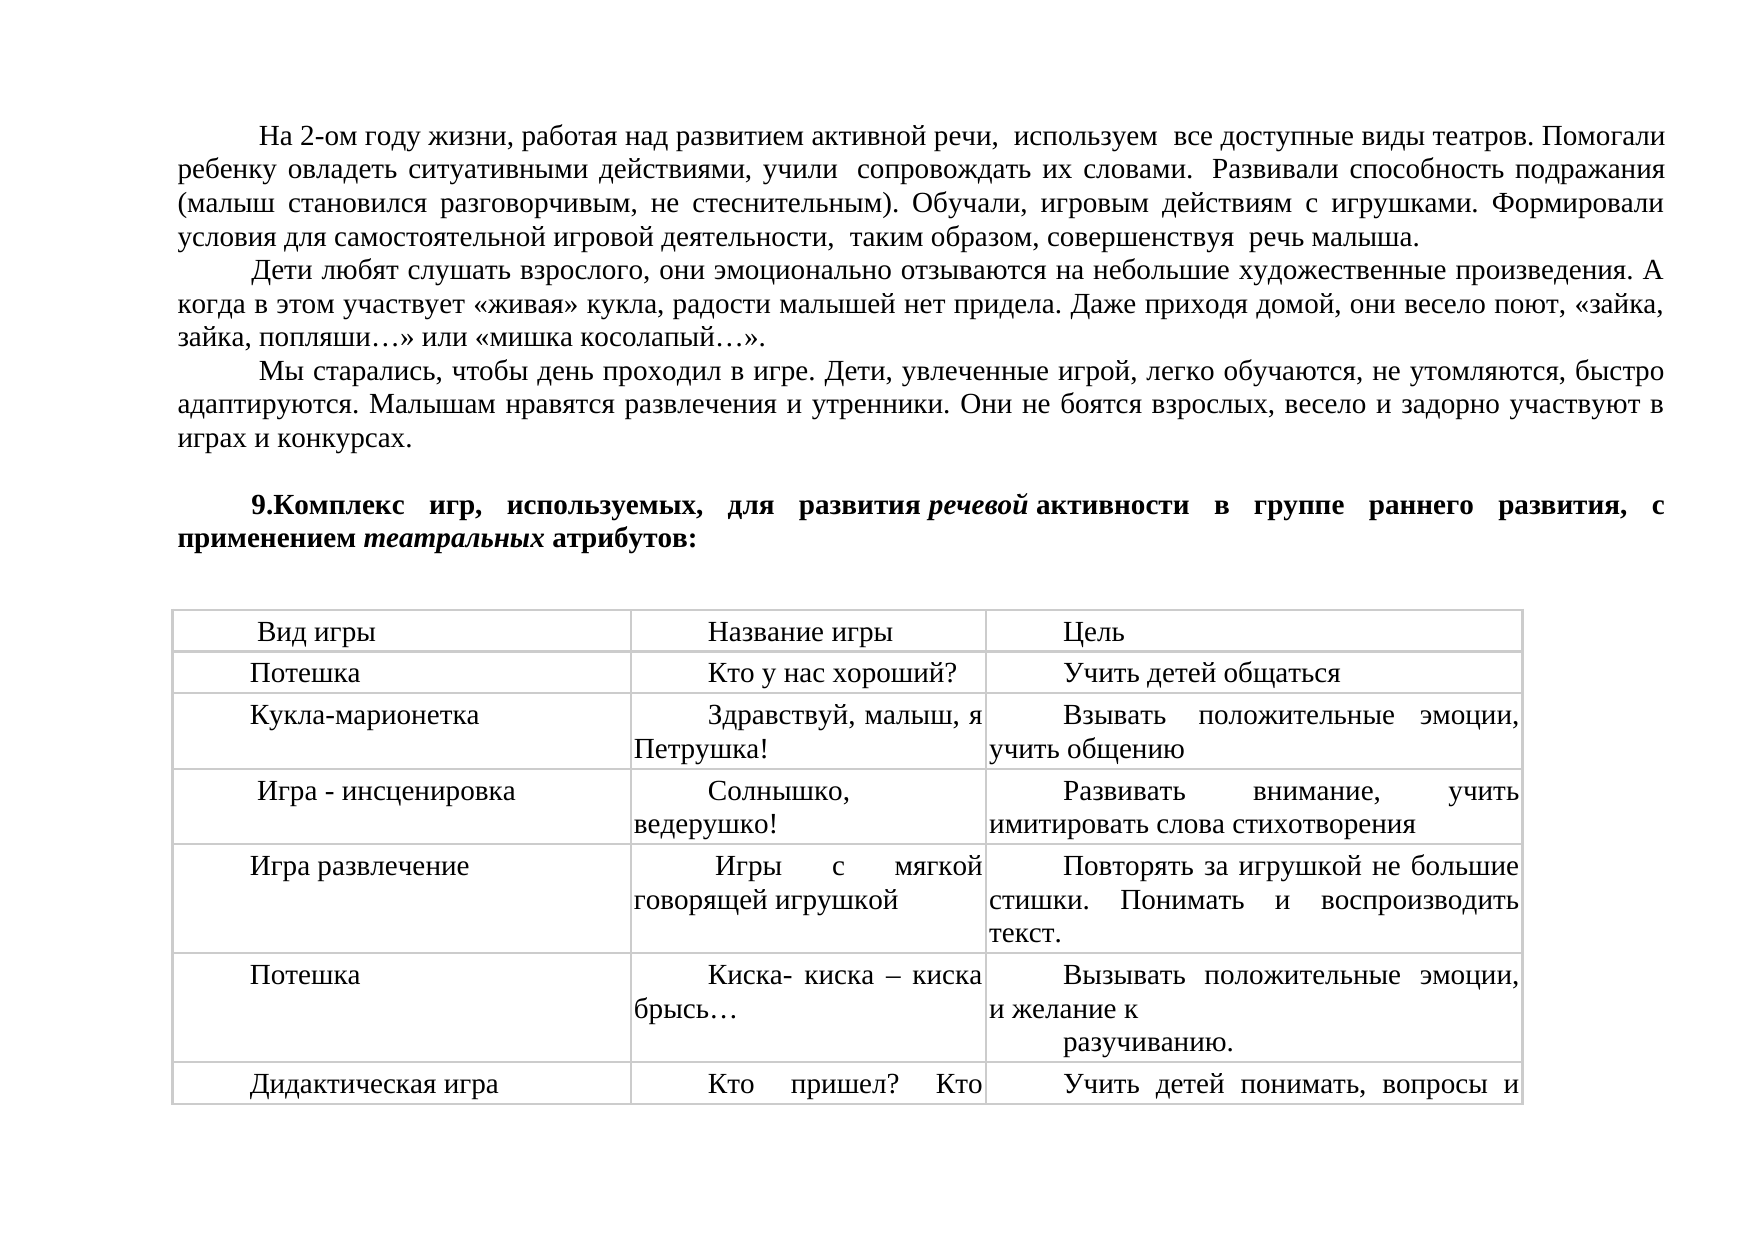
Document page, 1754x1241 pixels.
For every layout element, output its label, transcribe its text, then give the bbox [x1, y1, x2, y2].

table_cell Потешка [174, 653, 630, 692]
text На 2-ом году жизни, работая над развитием активной речи, используем все доступные виды театров. Помогали ребенку овладеть ситуативными действиями, учили сопровождать их словами. Развивали способность подражания (малыш становился разговорчивым, не стеснительным). Обучали, игровым действиям с игрушками. Формировали условия для самостоятельной игровой деятельности, таким образом, совершенствуя речь малыша. [177, 118, 1665, 252]
text Мы старались, чтобы день проходил в игре. Дети, увлеченные игрой, легко обучаются, не утомляются, быстро адаптируются. Малышам нравятся развлечения и утренники. Они не боятся взрослых, весело и задорно участвуют в играх и конкурсах. [177, 353, 1665, 453]
text 9.Комплекс игр, используемых, для развития речевой активности в группе раннего развития, с применением театральных атрибутов: [177, 487, 1665, 554]
table_cell Дидактическая игра [174, 1063, 630, 1103]
table_cell Игры с мягкой говорящей игрушкой [632, 845, 985, 952]
table_cell Солнышко, ведерушко! [632, 770, 985, 843]
table_cell Учить детей общаться [987, 653, 1521, 692]
table_cell Здравствуй, малыш, я Петрушка! [632, 694, 985, 768]
table_cell Киска- киска – киска брысь… [632, 954, 985, 1061]
table_cell Игра развлечение [174, 845, 630, 952]
table_cell Игра - инсценировка [174, 770, 630, 843]
table_cell Вызывать положительные эмоции, и желание к разучиванию. [987, 954, 1521, 1061]
table_header Вид игры [174, 611, 630, 650]
table_cell Взывать положительные эмоции, учить общению [987, 694, 1521, 768]
table_header Название игры [632, 611, 985, 650]
table_cell Повторять за игрушкой не большие стишки. Понимать и воспроизводить текст. [987, 845, 1521, 952]
text Дети любят слушать взрослого, они эмоционально отзываются на небольшие художественные произведения. А когда в этом участвует «живая» кукла, радости малышей нет придела. Даже приходя домой, они весело поют, «зайка, зайка, попляши…» или «мишка косолапый…». [177, 252, 1665, 353]
table_header Цель [987, 611, 1521, 650]
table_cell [632, 1063, 985, 1103]
table_cell Кукла-марионетка [174, 694, 630, 768]
table_cell Потешка [174, 954, 630, 1061]
table_cell Кто у нас хороший? [632, 653, 985, 692]
table_cell Развивать внимание, учить имитировать слова стихотворения [987, 770, 1521, 843]
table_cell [987, 1063, 1521, 1103]
